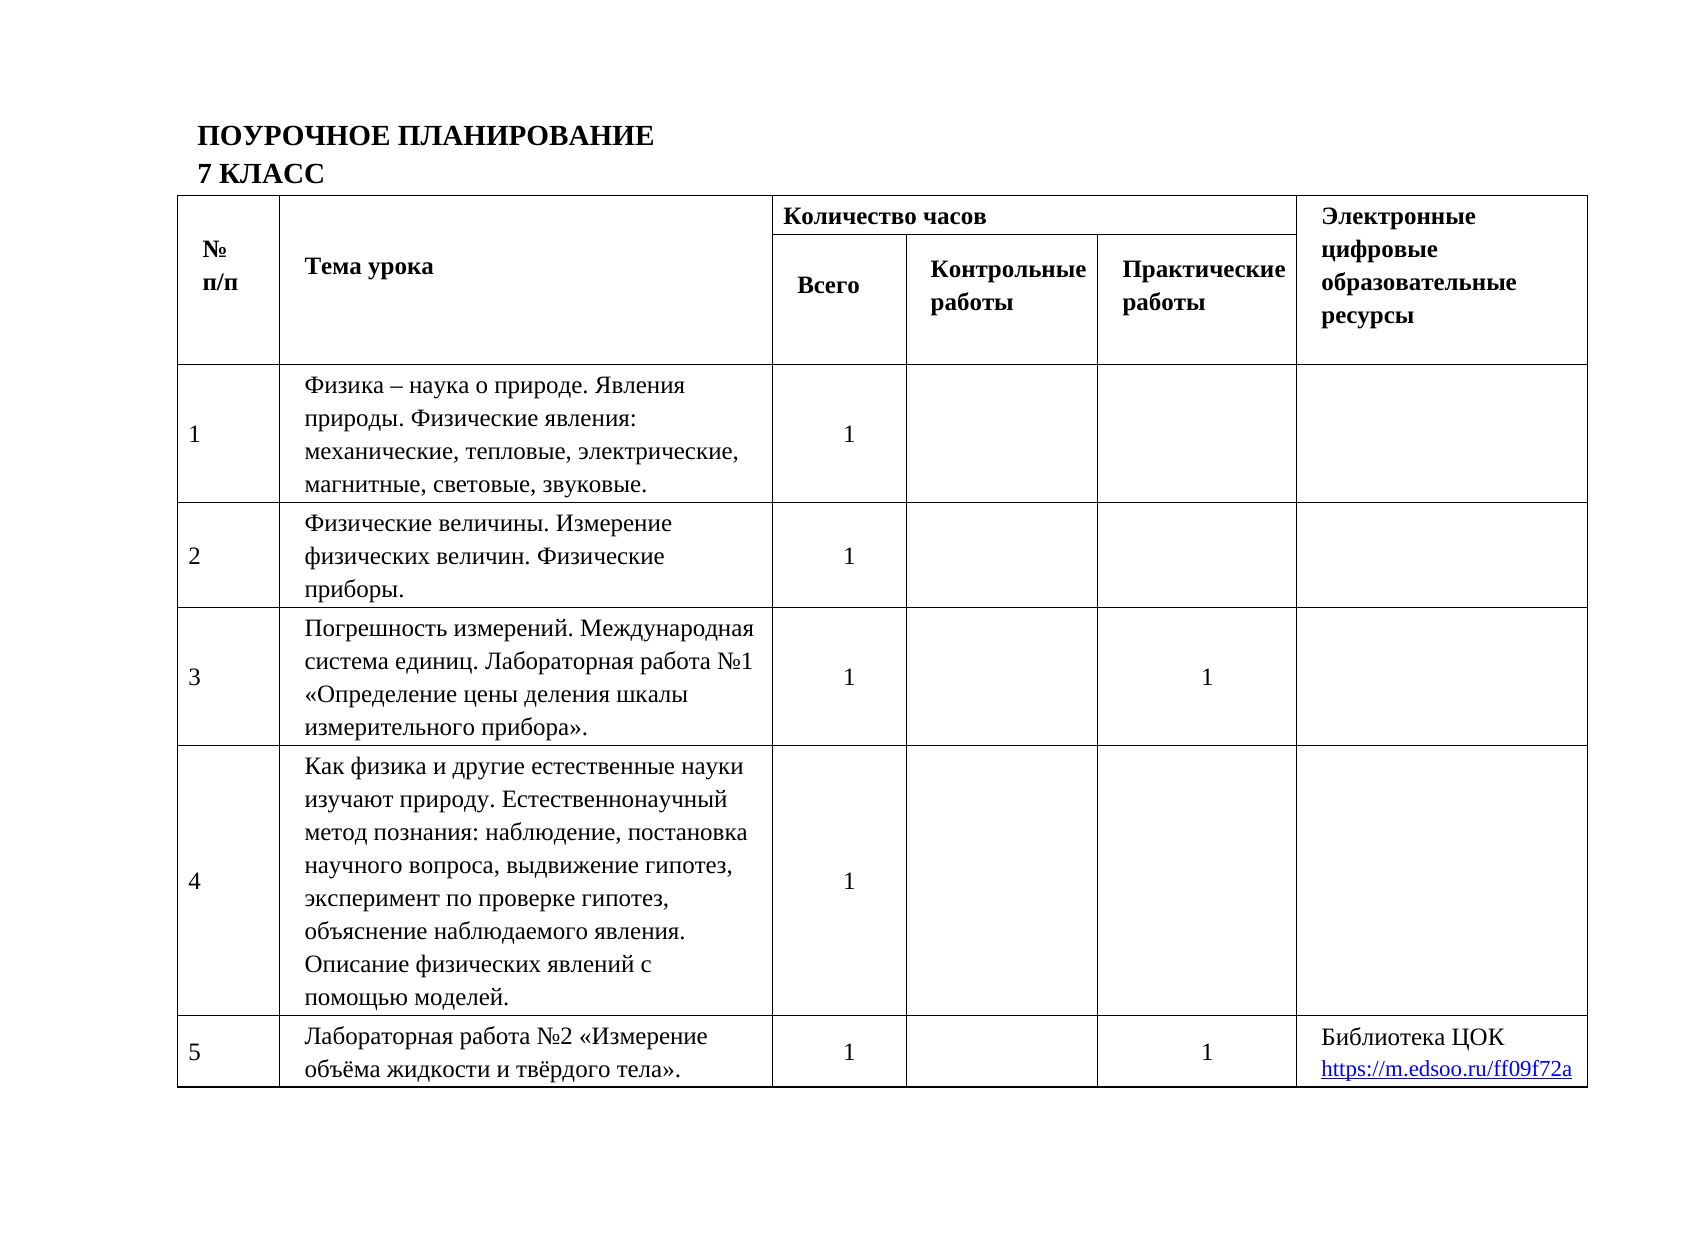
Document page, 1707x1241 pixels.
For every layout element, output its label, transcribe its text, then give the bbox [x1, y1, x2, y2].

table_header Электронные цифровые образовательные ресурсы [1297, 196, 1587, 364]
table_cell [1098, 746, 1296, 1014]
table_cell [907, 503, 1097, 607]
table_cell Контрольные работы [907, 235, 1097, 364]
table_cell [907, 365, 1097, 502]
table_cell [907, 746, 1097, 1014]
table_cell 1 [1098, 608, 1296, 744]
table_cell Физика – наука о природе. Явления природы. Физические явления: механические, тепловые, электрические, магнитные, световые, звуковые. [280, 365, 772, 502]
table_cell [1098, 503, 1296, 607]
table_header № п/п [178, 196, 279, 364]
text ПОУРОЧНОЕ ПЛАНИРОВАНИЕ [190, 118, 1618, 152]
table_cell 1 [773, 1016, 906, 1086]
table_cell 1 [773, 365, 906, 502]
table_cell [1297, 746, 1587, 1014]
table_cell [1297, 503, 1587, 607]
table_cell Лабораторная работа №2 «Измерение объёма жидкости и твёрдого тела». [280, 1016, 772, 1086]
text 7 КЛАСС [190, 157, 1618, 190]
table_cell Практические работы [1098, 235, 1296, 364]
table_cell 5 [178, 1016, 279, 1086]
table_cell 2 [178, 503, 279, 607]
table_cell 1 [1098, 1016, 1296, 1086]
table_header Тема урока [280, 196, 772, 364]
table_cell 1 [773, 746, 906, 1014]
table_cell Погрешность измерений. Международная система единиц. Лабораторная работа №1 «Определение цены деления шкалы измерительного прибора». [280, 608, 772, 744]
table_cell Физические величины. Измерение физических величин. Физические приборы. [280, 503, 772, 607]
table_cell [1098, 365, 1296, 502]
table_cell [1297, 365, 1587, 502]
table_cell 3 [178, 608, 279, 744]
table_cell [907, 1016, 1097, 1086]
table_cell 1 [773, 503, 906, 607]
table_header Количество часов [773, 196, 1296, 234]
table_cell 4 [178, 746, 279, 1014]
table_cell [907, 608, 1097, 744]
table_cell 1 [773, 608, 906, 744]
table_cell [1297, 608, 1587, 744]
table_cell Библиотека ЦОК https://m.edsoo.ru/ff09f72a [1297, 1016, 1587, 1086]
table_cell 1 [178, 365, 279, 502]
table_cell Всего [773, 235, 906, 364]
table_cell Как физика и другие естественные науки изучают природу. Естественно­научный метод познания: наблюдение, постановка научного вопроса, выдвижение гипотез, эксперимент по проверке гипотез, объяснение наблюдаемого явления. Описание физических явлений с помощью моделей. [280, 746, 772, 1014]
